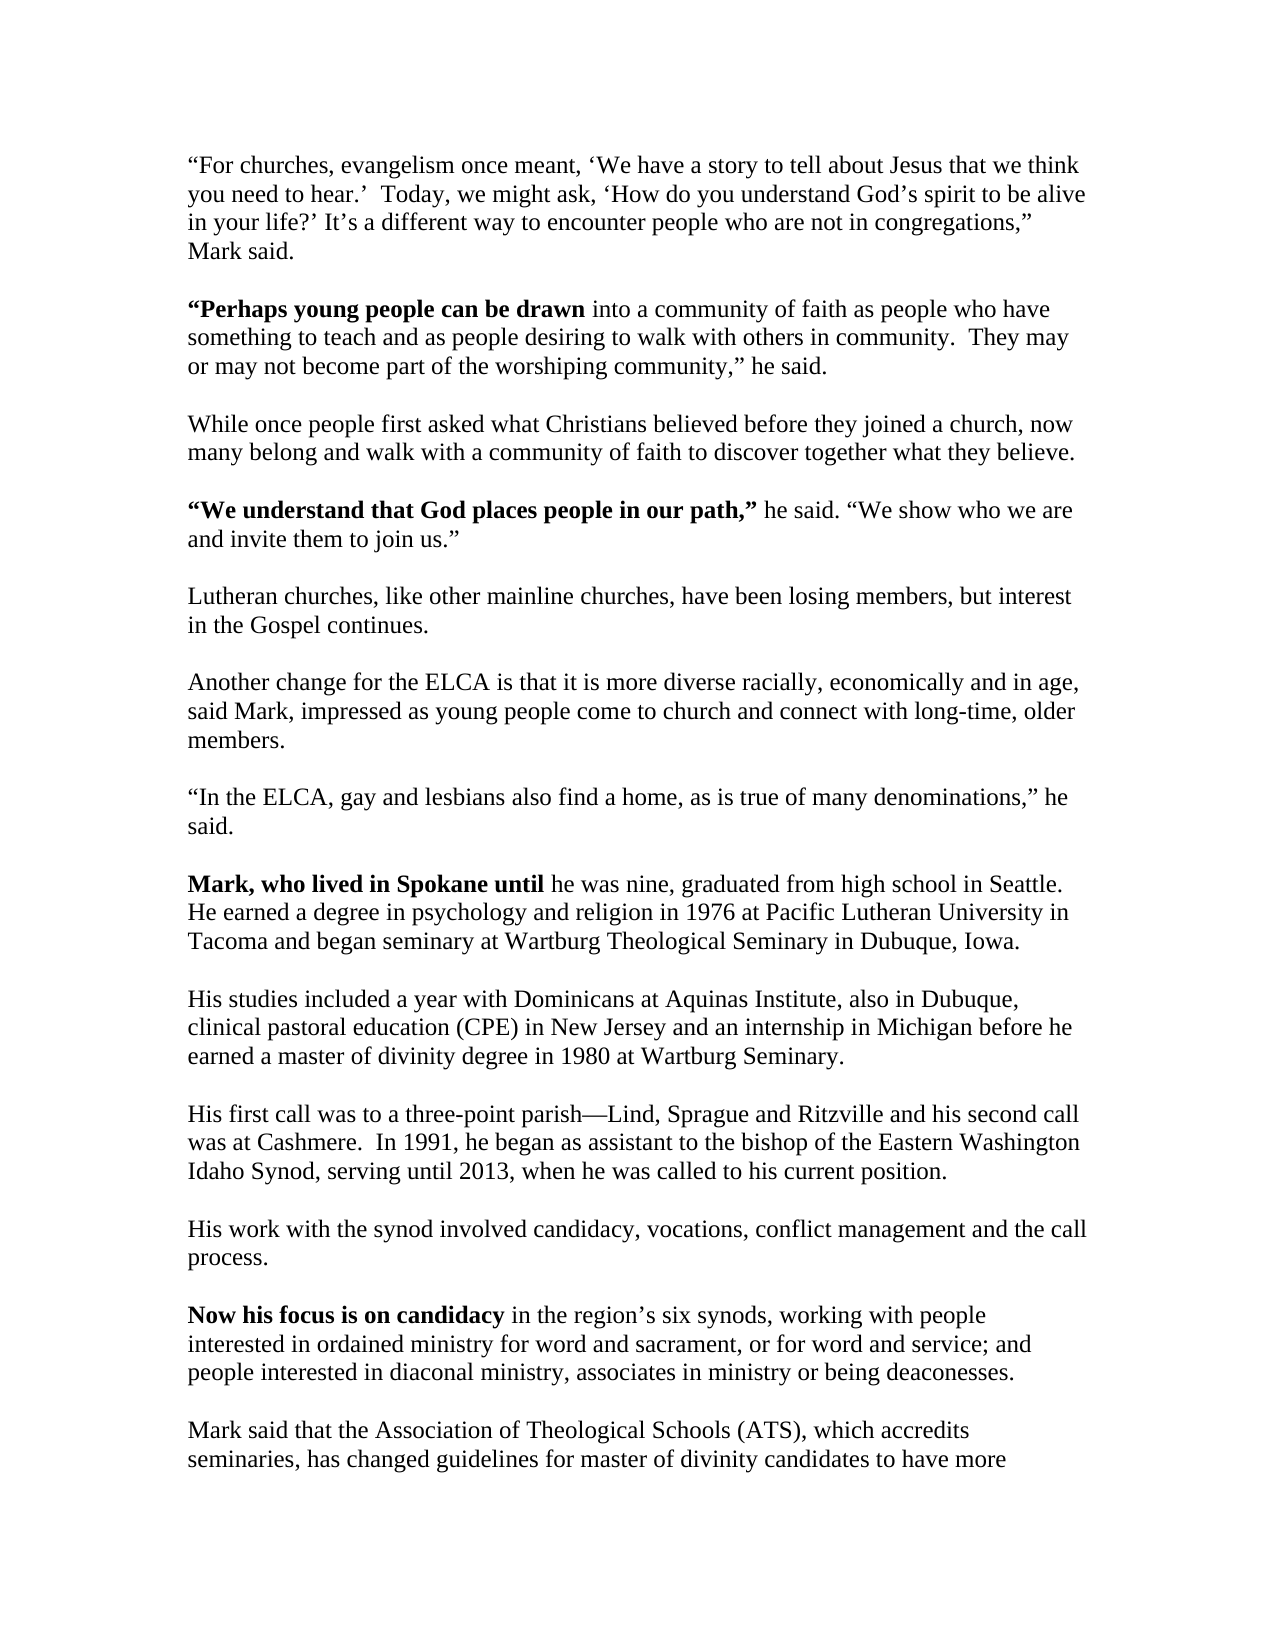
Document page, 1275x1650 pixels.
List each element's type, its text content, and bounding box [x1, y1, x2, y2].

text Now his focus is on candidacy in the region’s six synods, working with people interested in ordained ministry for word and sacrament, or for word and service; and people interested in diaconal ministry, associates in ministry or being deaconesses. [187, 1300, 1087, 1386]
text “Perhaps young people can be drawn into a community of faith as people who have something to teach and as people desiring to walk with others in community. They may or may not become part of the worshiping community,” he said. [187, 294, 1087, 380]
text Lutheran churches, like other mainline churches, have been losing members, but interest in the Gospel continues. [187, 581, 1087, 639]
text Another change for the ELCA is that it is more diverse racially, economically and in age, said Mark, impressed as young people come to church and connect with long-time, older members. [187, 667, 1087, 754]
text His studies included a year with Dominicans at Aquinas Institute, also in Dubuque, clinical pastoral education (CPE) in New Jersey and an internship in Michigan before he earned a master of divinity degree in 1980 at Wartburg Seminary. [187, 984, 1087, 1070]
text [187, 1415, 1087, 1472]
text His work with the synod involved candidacy, vocations, conflict management and the call process. [187, 1214, 1087, 1271]
text Mark, who lived in Spokane until he was nine, graduated from high school in Seattle. He earned a degree in psychology and religion in 1976 at Pacific Lutheran University in Tacoma and began seminary at Wartburg Theological Seminary in Dubuque, Iowa. [187, 869, 1087, 955]
text “For churches, evangelism once meant, ‘We have a story to tell about Jesus that we think you need to hear.’ Today, we might ask, ‘How do you understand God’s spirit to be alive in your life?’ It’s a different way to encounter people who are not in congregations,” Mark said. [187, 150, 1087, 265]
text “In the ELCA, gay and lesbians also find a home, as is true of many denominations,” he said. [187, 782, 1087, 840]
text His first call was to a three-point parish—Lind, Sprague and Ritzville and his second call was at Cashmere. In 1991, he began as assistant to the bishop of the Eastern Washington Idaho Synod, serving until 2013, when he was called to his current position. [187, 1099, 1087, 1185]
text “We understand that God places people in our path,” he said. “We show who we are and invite them to join us.” [187, 495, 1087, 552]
text While once people first asked what Christians believed before they joined a church, now many belong and walk with a community of faith to discover together what they believe. [187, 409, 1087, 466]
